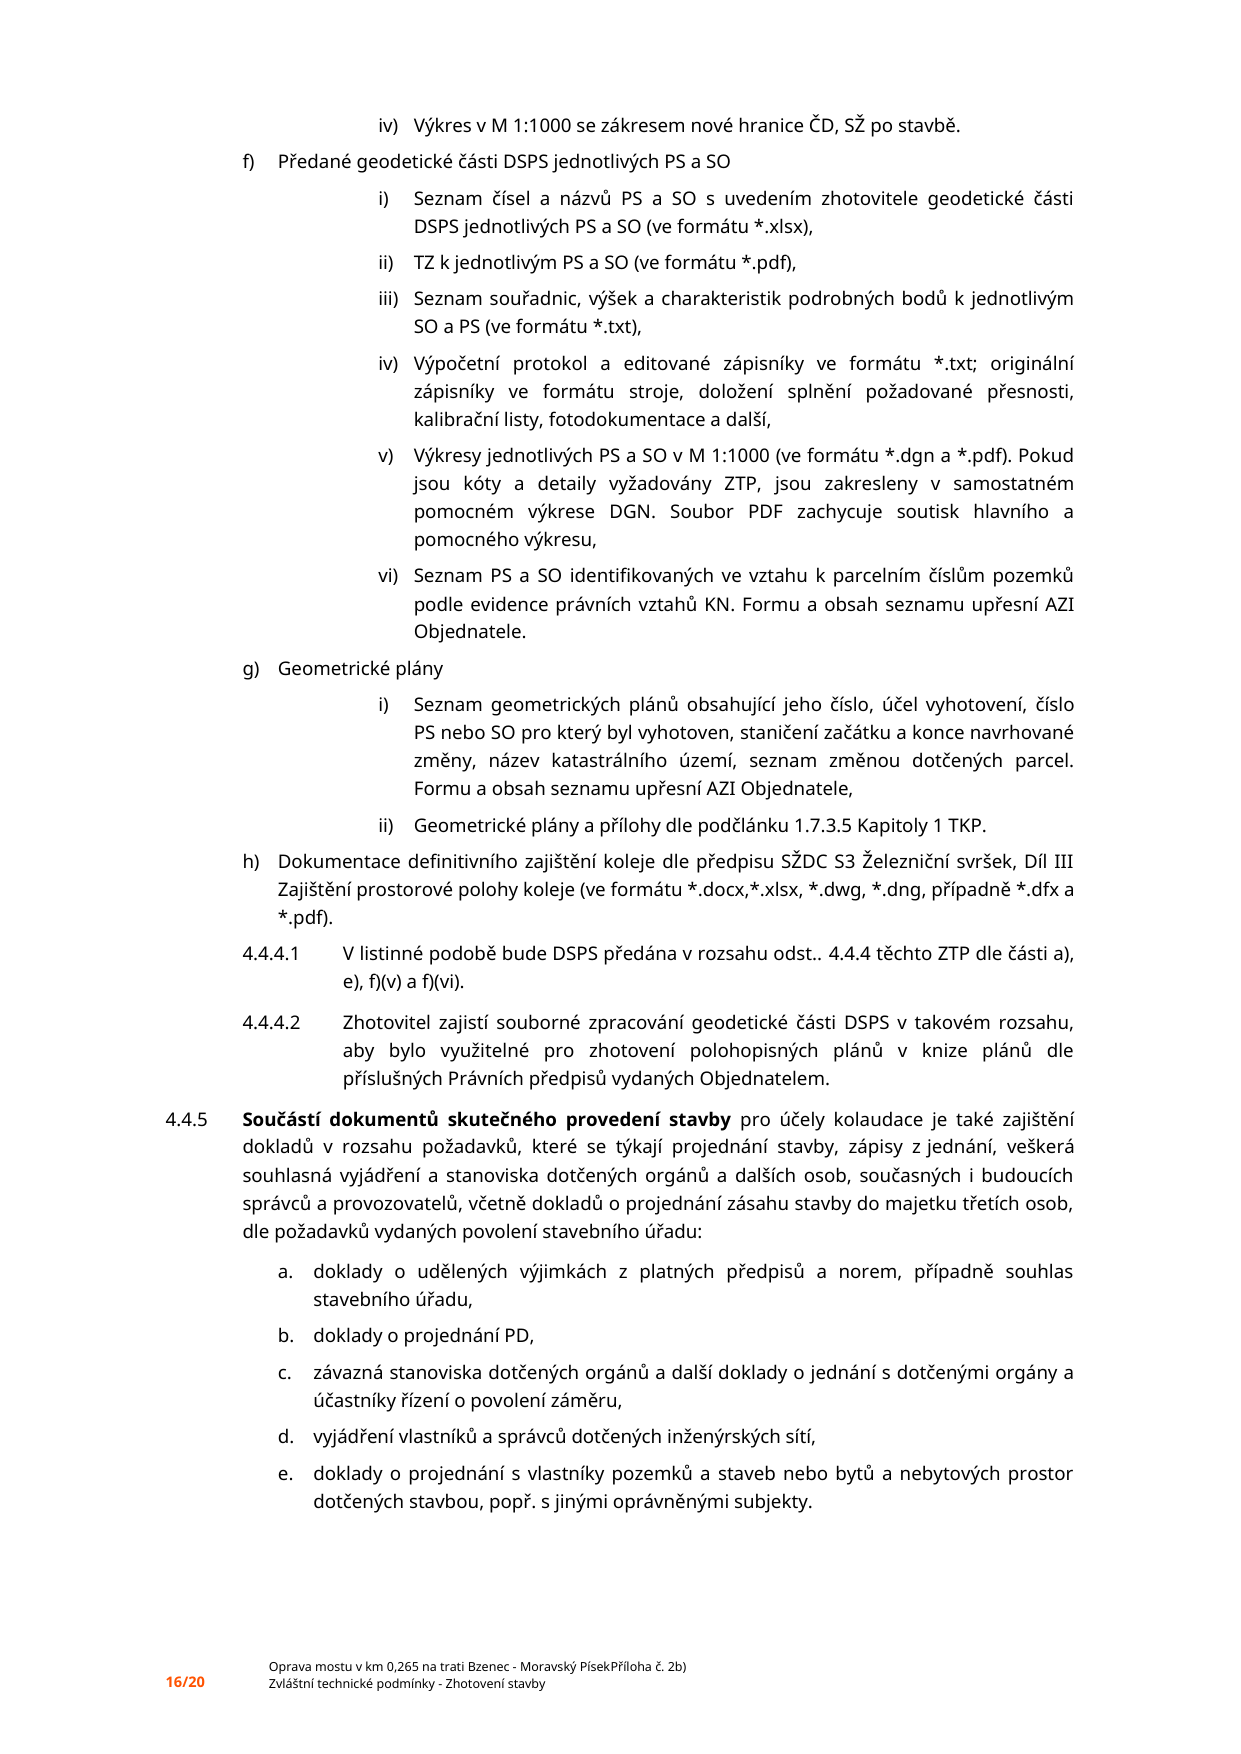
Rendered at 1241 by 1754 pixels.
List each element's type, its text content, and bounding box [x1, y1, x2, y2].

text TZ k jednotlivým PS a SO (ve formátu *.pdf), [378, 249, 1075, 275]
text Součástí dokumentů skutečného provedení stavby pro účely kolaudace je také zajištění dokladů v rozsahu požadavků, které se týkají projednání stavby, zápisy z jednání, veškerá souhlasná vyjádření a stanoviska dotčených orgánů a dalších osob, současných i budoucích správců a provozovatelů, včetně dokladů o projednání zásahu stavby do majetku třetích osob, dle požadavků vydaných povolení stavebního úřadu: [165, 1106, 1075, 1243]
text Geometrické plány a přílohy dle podčlánku 1.7.3.5 Kapitoly 1 TKP. [378, 812, 1075, 837]
text Výkres v M 1:1000 se zákresem nové hranice ČD, SŽ po stavbě. [378, 112, 1075, 138]
list Předané geodetické části DSPS jednotlivých PS a SO [242, 148, 1075, 174]
list Dokumentace definitivního zajištění koleje dle předpisu SŽDC S3 Železniční svršek, Díl III Zajištění prostorové polohy koleje (ve formátu *.docx,*.xlsx, *.dwg, *.dng, případně *.dfx a *.pdf). [242, 848, 1075, 930]
text Výkresy jednotlivých PS a SO v M 1:1000 (ve formátu *.dgn a *.pdf). Pokud jsou kóty a detaily vyžadovány ZTP, jsou zakresleny v samostatném pomocném výkrese DGN. Soubor PDF zachycuje soutisk hlavního a pomocného výkresu, [378, 442, 1075, 552]
text Seznam čísel a názvů PS a SO s uvedením zhotovitele geodetické části DSPS jednotlivých PS a SO (ve formátu *.xlsx), [378, 185, 1075, 238]
text Seznam PS a SO identifikovaných ve vztahu k parcelním číslům pozemků podle evidence právních vztahů KN. Formu a obsah seznamu upřesní AZI Objednatele. [378, 563, 1075, 644]
list Zhotovitel zajistí souborné zpracování geodetické části DSPS v takovém rozsahu, aby bylo využitelné pro zhotovení polohopisných plánů v knize plánů dle příslušných Právních předpisů vydaných Objednatelem. [242, 1009, 1075, 1091]
text e. doklady o projednání s vlastníky pozemků a staveb nebo bytů a nebytových prostor dotčených stavbou, popř. s jinými oprávněnými subjekty. [278, 1460, 1075, 1513]
text Seznam geometrických plánů obsahující jeho číslo, účel vyhotovení, číslo PS nebo SO pro který byl vyhotoven, staničení začátku a konce navrhované změny, název katastrálního území, seznam změnou dotčených parcel. Formu a obsah seznamu upřesní AZI Objednatele, [378, 692, 1075, 801]
text Seznam souřadnic, výšek a charakteristik podrobných bodů k jednotlivým SO a PS (ve formátu *.txt), [378, 286, 1075, 339]
text c. závazná stanoviska dotčených orgánů a další doklady o jednání s dotčenými orgány a účastníky řízení o povolení záměru, [278, 1359, 1075, 1413]
text a. doklady o udělených výjimkách z platných předpisů a norem, případně souhlas stavebního úřadu, [278, 1258, 1075, 1312]
list Geometrické plány [242, 655, 1075, 681]
text b. doklady o projednání PD, [278, 1323, 1075, 1348]
list V listinné podobě bude DSPS předána v rozsahu odst.. 4.5.4 těchto ZTP dle části a), e), f)(v) a f)(vi). [242, 941, 1075, 994]
text d. vyjádření vlastníků a správců dotčených inženýrských sítí, [278, 1423, 1075, 1449]
text Výpočetní protokol a editované zápisníky ve formátu *.txt; originální zápisníky ve formátu stroje, doložení splnění požadované přesnosti, kalibrační listy, fotodokumentace a další, [378, 350, 1075, 432]
